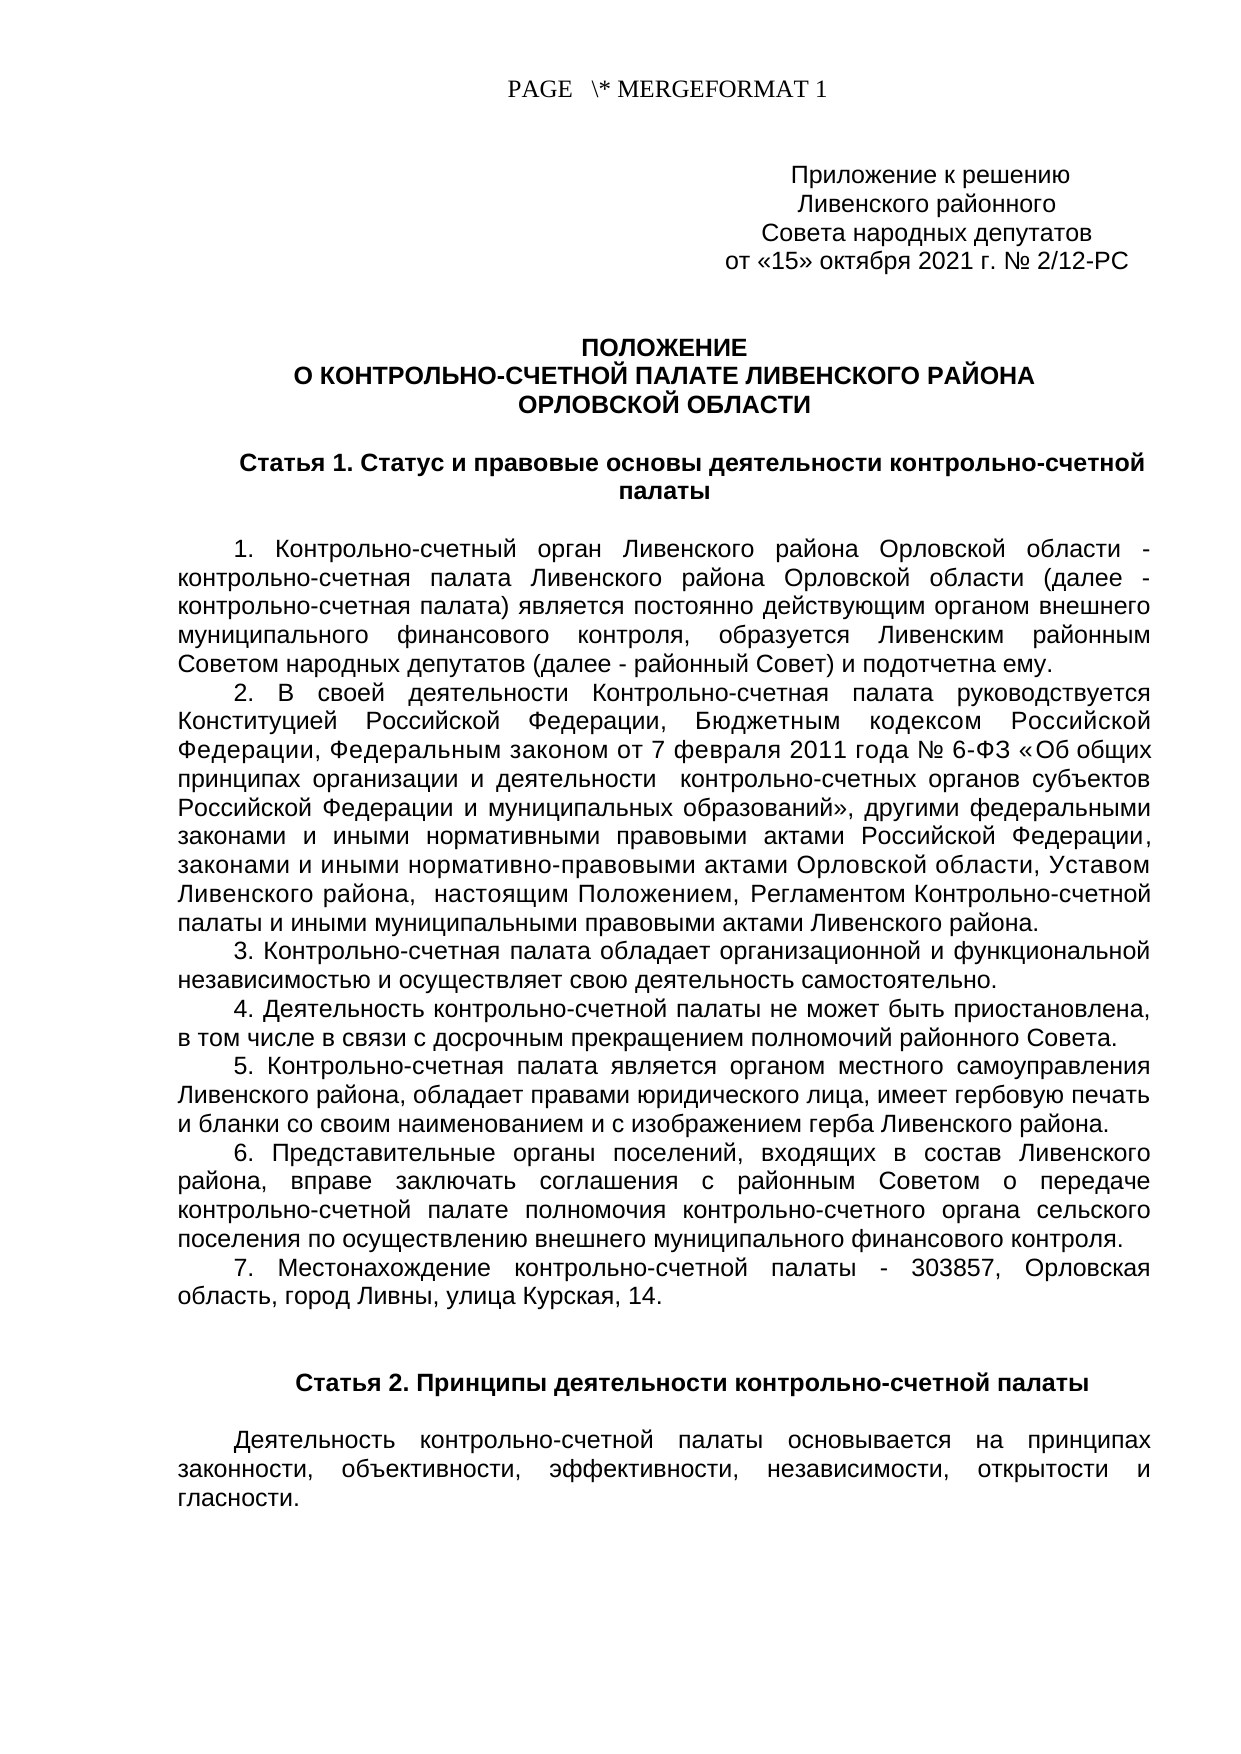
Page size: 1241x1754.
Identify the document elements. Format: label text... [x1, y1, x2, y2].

text 3. Контрольно-счетная палата обладает организационной и функциональной независимостью и осуществляет свою деятельность самостоятельно. [177, 936, 1152, 994]
text ПОЛОЖЕНИЕ [177, 332, 1152, 361]
text 6. Представительные органы поселений, входящих в состав Ливенского района, вправе заключать соглашения с районным Советом о передаче контрольно-счетной палате полномочия контрольно-счетного органа сельского поселения по осуществлению внешнего муниципального финансового контроля. [177, 1137, 1152, 1252]
text Статья 1. Статус и правовые основы деятельности контрольно-счетной палаты [177, 447, 1152, 505]
text Статья 2. Принципы деятельности контрольно-счетной палаты [177, 1367, 1152, 1396]
text Приложение к решению [702, 160, 1152, 189]
text Ливенского районного [702, 189, 1152, 217]
text ОРЛОВСКОЙ ОБЛАСТИ [177, 390, 1152, 419]
text Совета народных депутатов [702, 217, 1152, 246]
text от «15» октября 2021 г. № 2/12-РС [702, 246, 1152, 275]
text 5. Контрольно-счетная палата является органом местного самоуправления Ливенского района, обладает правами юридического лица, имеет гербовую печать и бланки со своим наименованием и с изображением герба Ливенского района. [177, 1051, 1152, 1137]
text 4. Деятельность контрольно-счетной палаты не может быть приостановлена, в том числе в связи с досрочным прекращением полномочий районного Совета. [177, 994, 1152, 1051]
text 7. Местонахождение контрольно-счетной палаты - 303857, Орловская область, город Ливны, улица Курская, 14. [177, 1252, 1152, 1310]
text Деятельность контрольно-счетной палаты основывается на принципах законности, объективности, эффективности, независимости, открытости и гласности. [177, 1425, 1152, 1511]
text 2. В своей деятельности Контрольно-счетная палата руководствуется Конституцией Российской Федерации, Бюджетным кодексом Российской Федерации, Федеральным законом от 7 февраля 2011 года № 6-ФЗ «Об общих принципах организации и деятельности контрольно-счетных органов субъектов Российской Федерации и муниципальных образований», другими федеральными законами и иными нормативными правовыми актами Российской Федерации, законами и иными нормативно-правовыми актами Орловской области, Уставом Ливенского района, настоящим Положением, Регламентом Контрольно-счетной палаты и иными муниципальными правовыми актами Ливенского района. [177, 706, 1152, 936]
text О КОНТРОЛЬНО-СЧЕТНОЙ ПАЛАТЕ ЛИВЕНСКОГО РАЙОНА [177, 361, 1152, 390]
text 1. Контрольно-счетный орган Ливенского района Орловской области - контрольно-счетная палата Ливенского района Орловской области (далее - контрольно-счетная палата) является постоянно действующим органом внешнего муниципального финансового контроля, образуется Ливенским районным Советом народных депутатов (далее - районный Совет) и подотчетна ему. [177, 534, 1152, 677]
